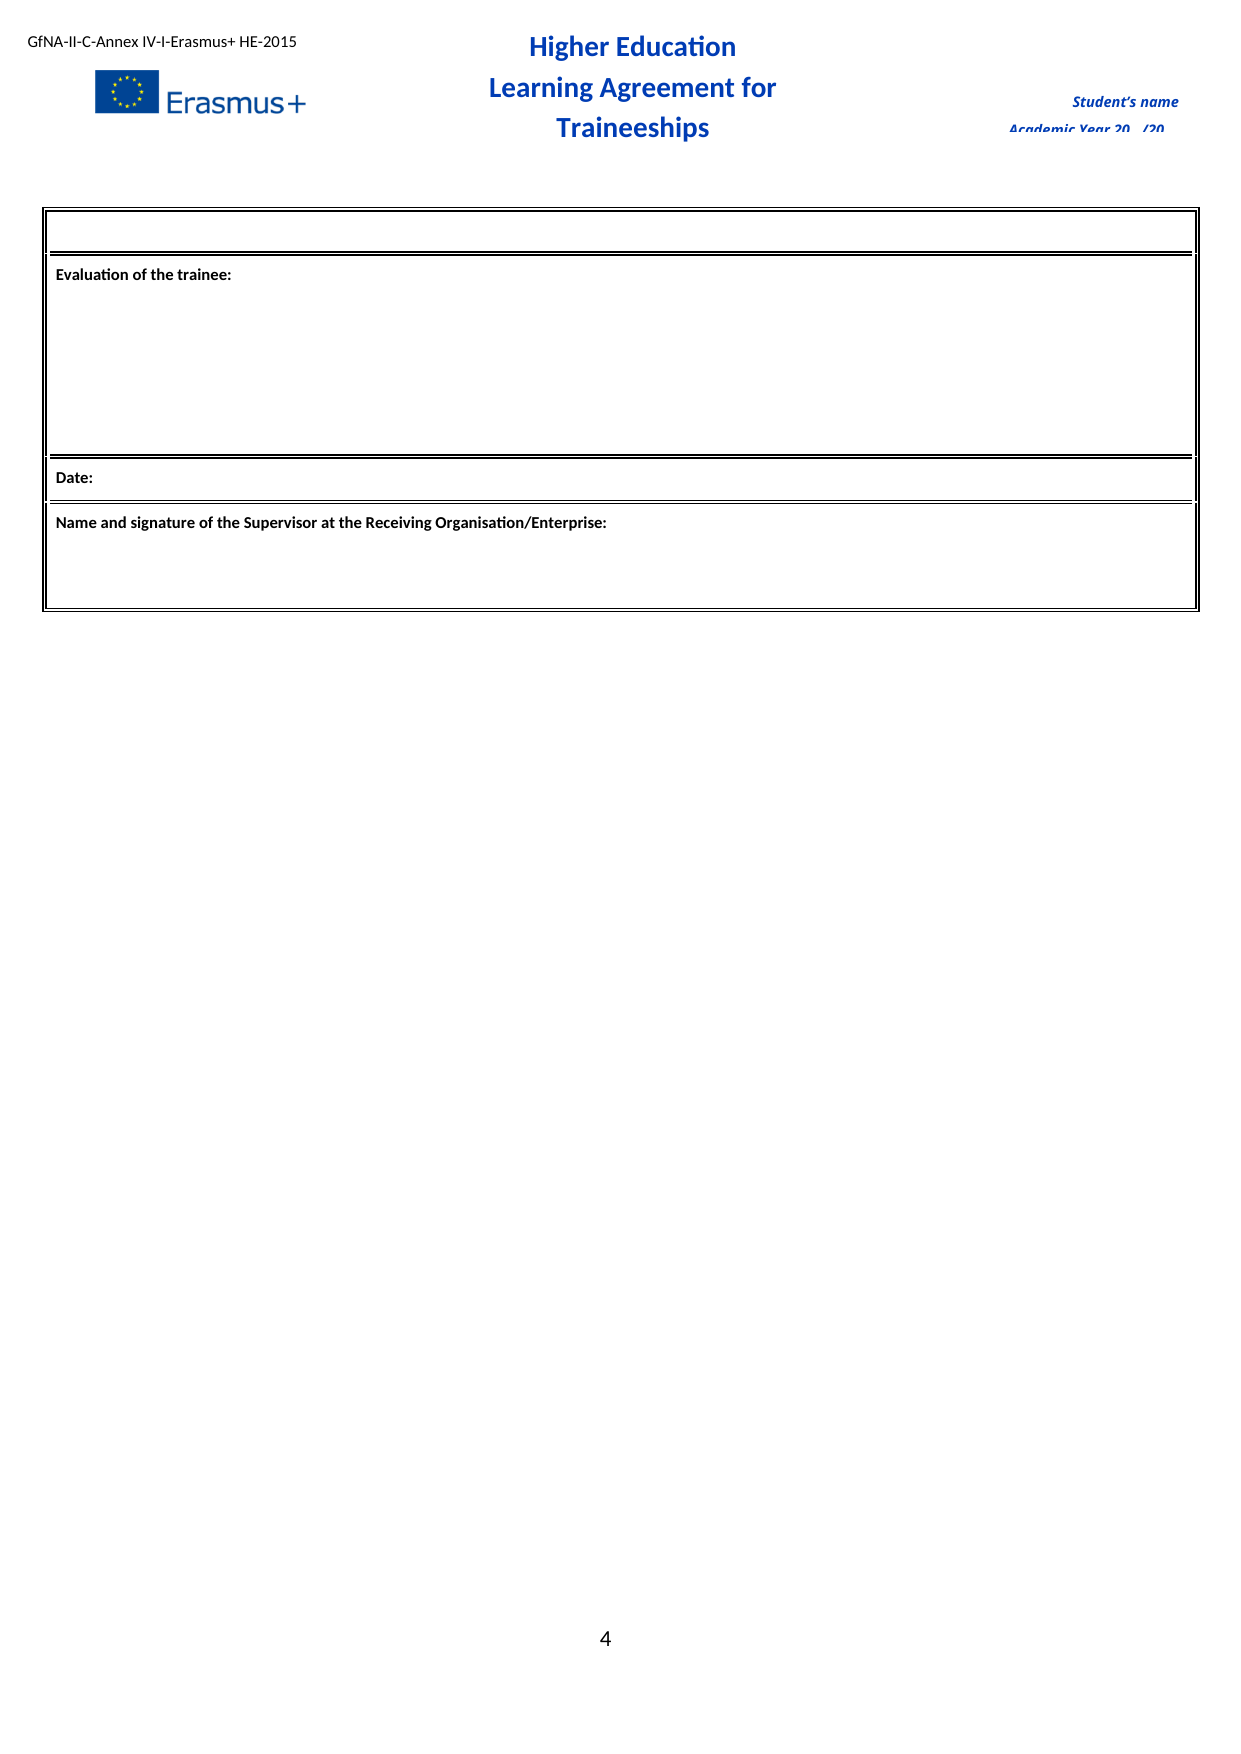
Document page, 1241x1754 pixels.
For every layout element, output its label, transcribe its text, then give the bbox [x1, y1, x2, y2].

table_cell Name and signature of the Supervisor at the Receiving Organisation/Enterprise: [44, 500, 1197, 607]
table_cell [47, 212, 1195, 251]
table_cell Evaluation of the trainee: [44, 251, 1197, 454]
table_cell Date: [44, 454, 1197, 499]
picture [95, 70, 306, 114]
